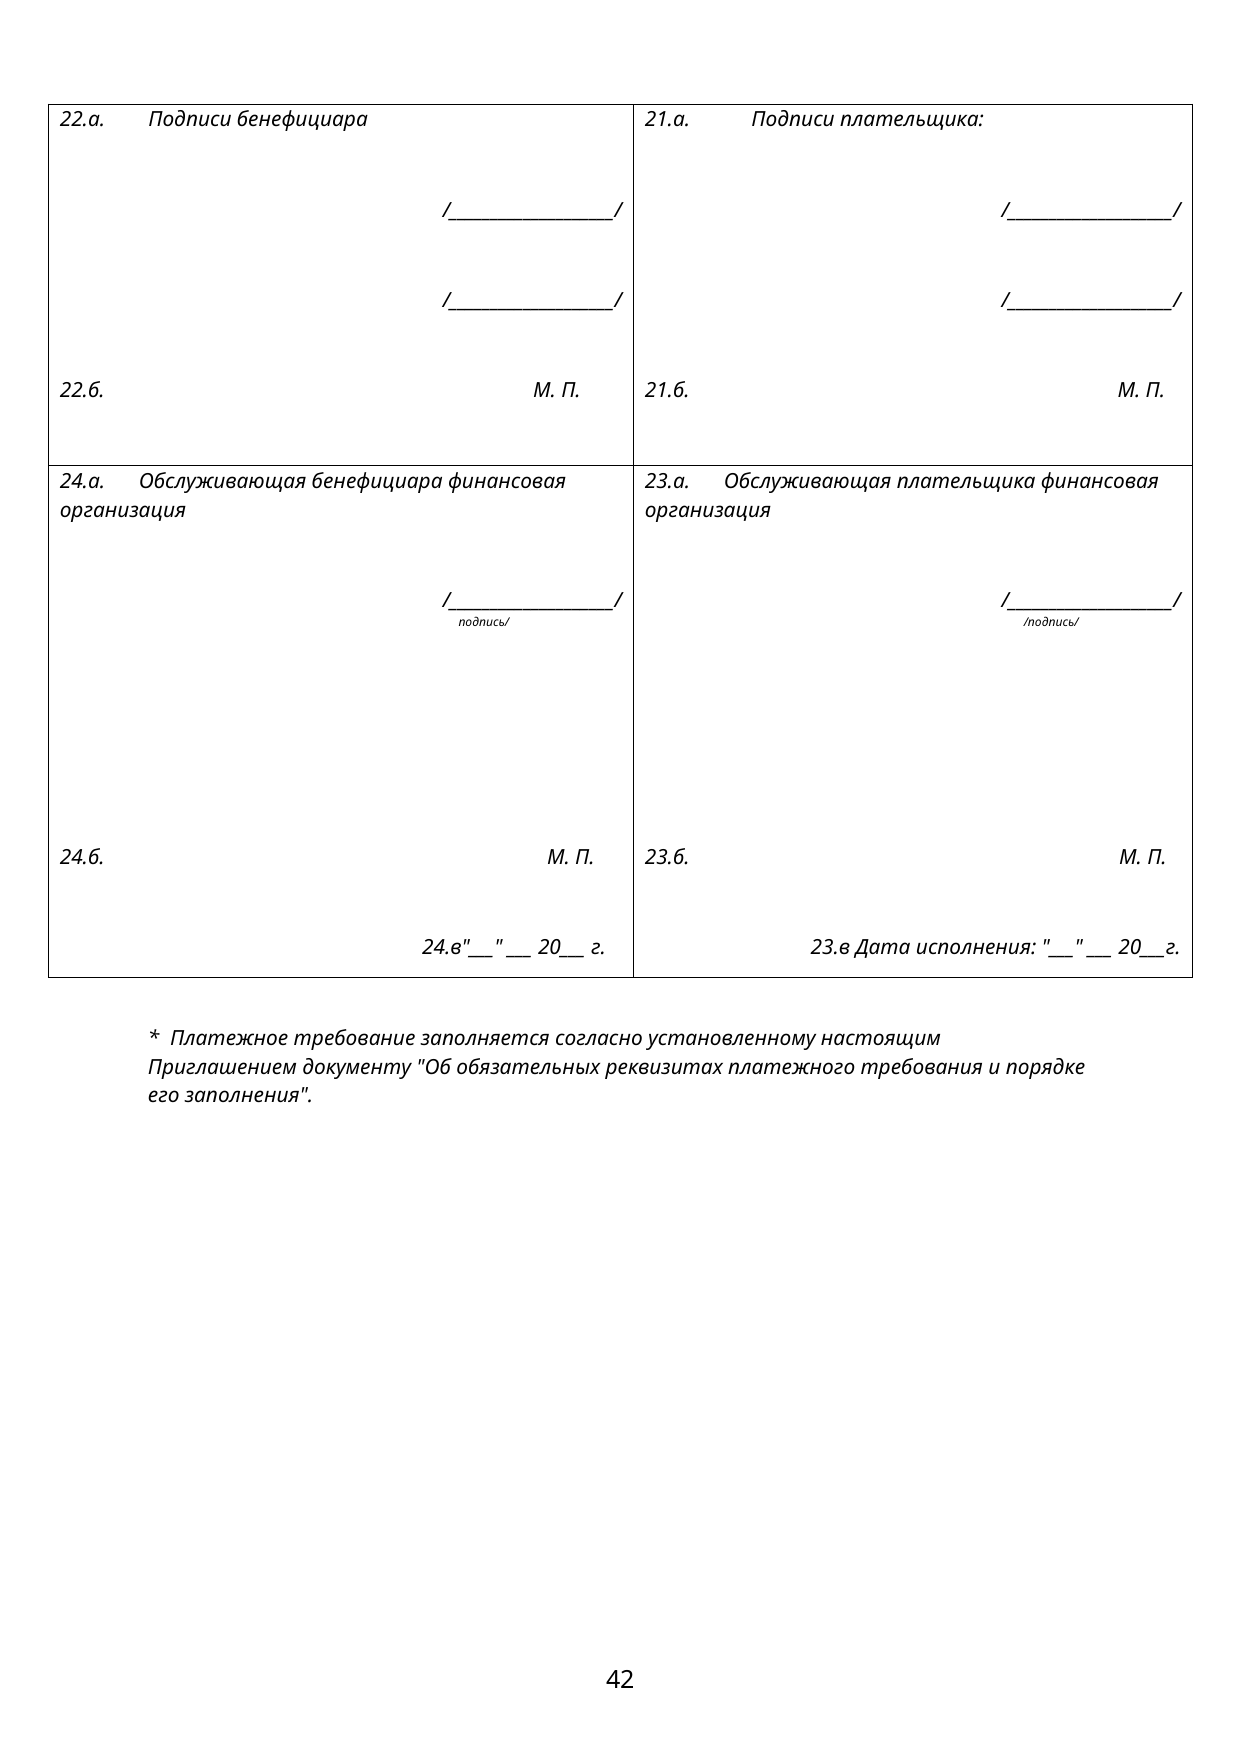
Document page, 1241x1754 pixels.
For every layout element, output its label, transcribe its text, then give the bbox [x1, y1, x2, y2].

table_cell 24.а. Обслуживающая бенефициара финансовая организация /____________________/ подпись/ [49, 466, 633, 749]
table_cell 23.б. М. П. 23.в Дата исполнения: "___" ___ 20___г. [634, 749, 1192, 977]
table_cell 24.б. М. П. 24.в"___" ___ 20___ г. [49, 749, 633, 977]
text * Платежное требование заполняется согласно установленному настоящим Приглашением документу "Об обязательных реквизитах платежного требования и порядке его заполнения". [148, 1023, 1092, 1109]
table_cell 23.а. Обслуживающая плательщика финансовая организация /____________________/ /подпись/ [634, 466, 1192, 749]
table_cell 21.а. Подписи плательщика: /____________________/ /____________________/ 21.б. М. П. [634, 105, 1192, 465]
table_cell 22.а. Подписи бенефициара /____________________/ /____________________/ 22.б. М. П. [49, 105, 633, 465]
